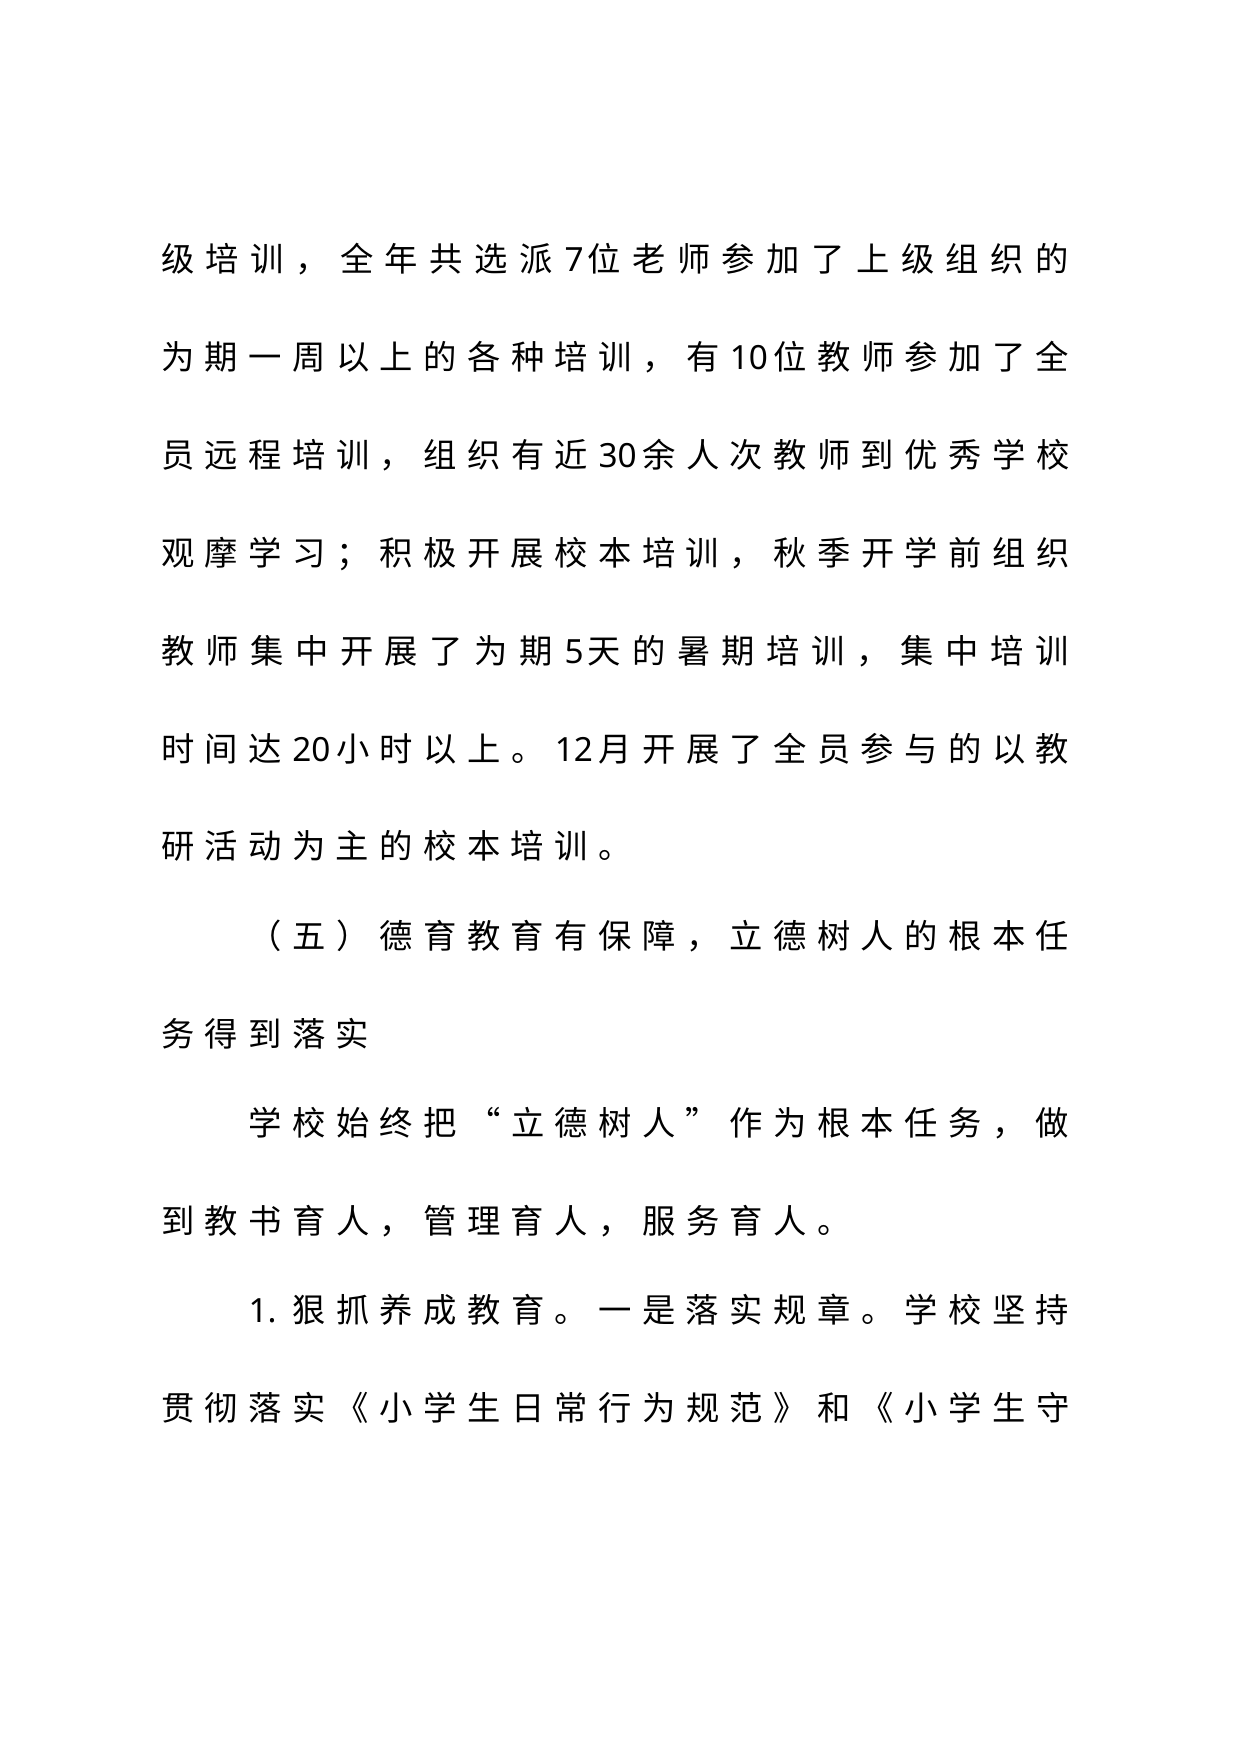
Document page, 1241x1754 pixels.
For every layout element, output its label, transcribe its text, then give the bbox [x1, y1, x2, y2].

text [161, 225, 1079, 877]
text 学校始终把“立德树人”作为根本任务，做到教书育人，管理育人，服务育人。 [161, 1088, 1079, 1251]
text （五）德育教育有保障，立德树人的根本任务得到落实 [161, 901, 1079, 1064]
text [161, 1275, 1079, 1438]
